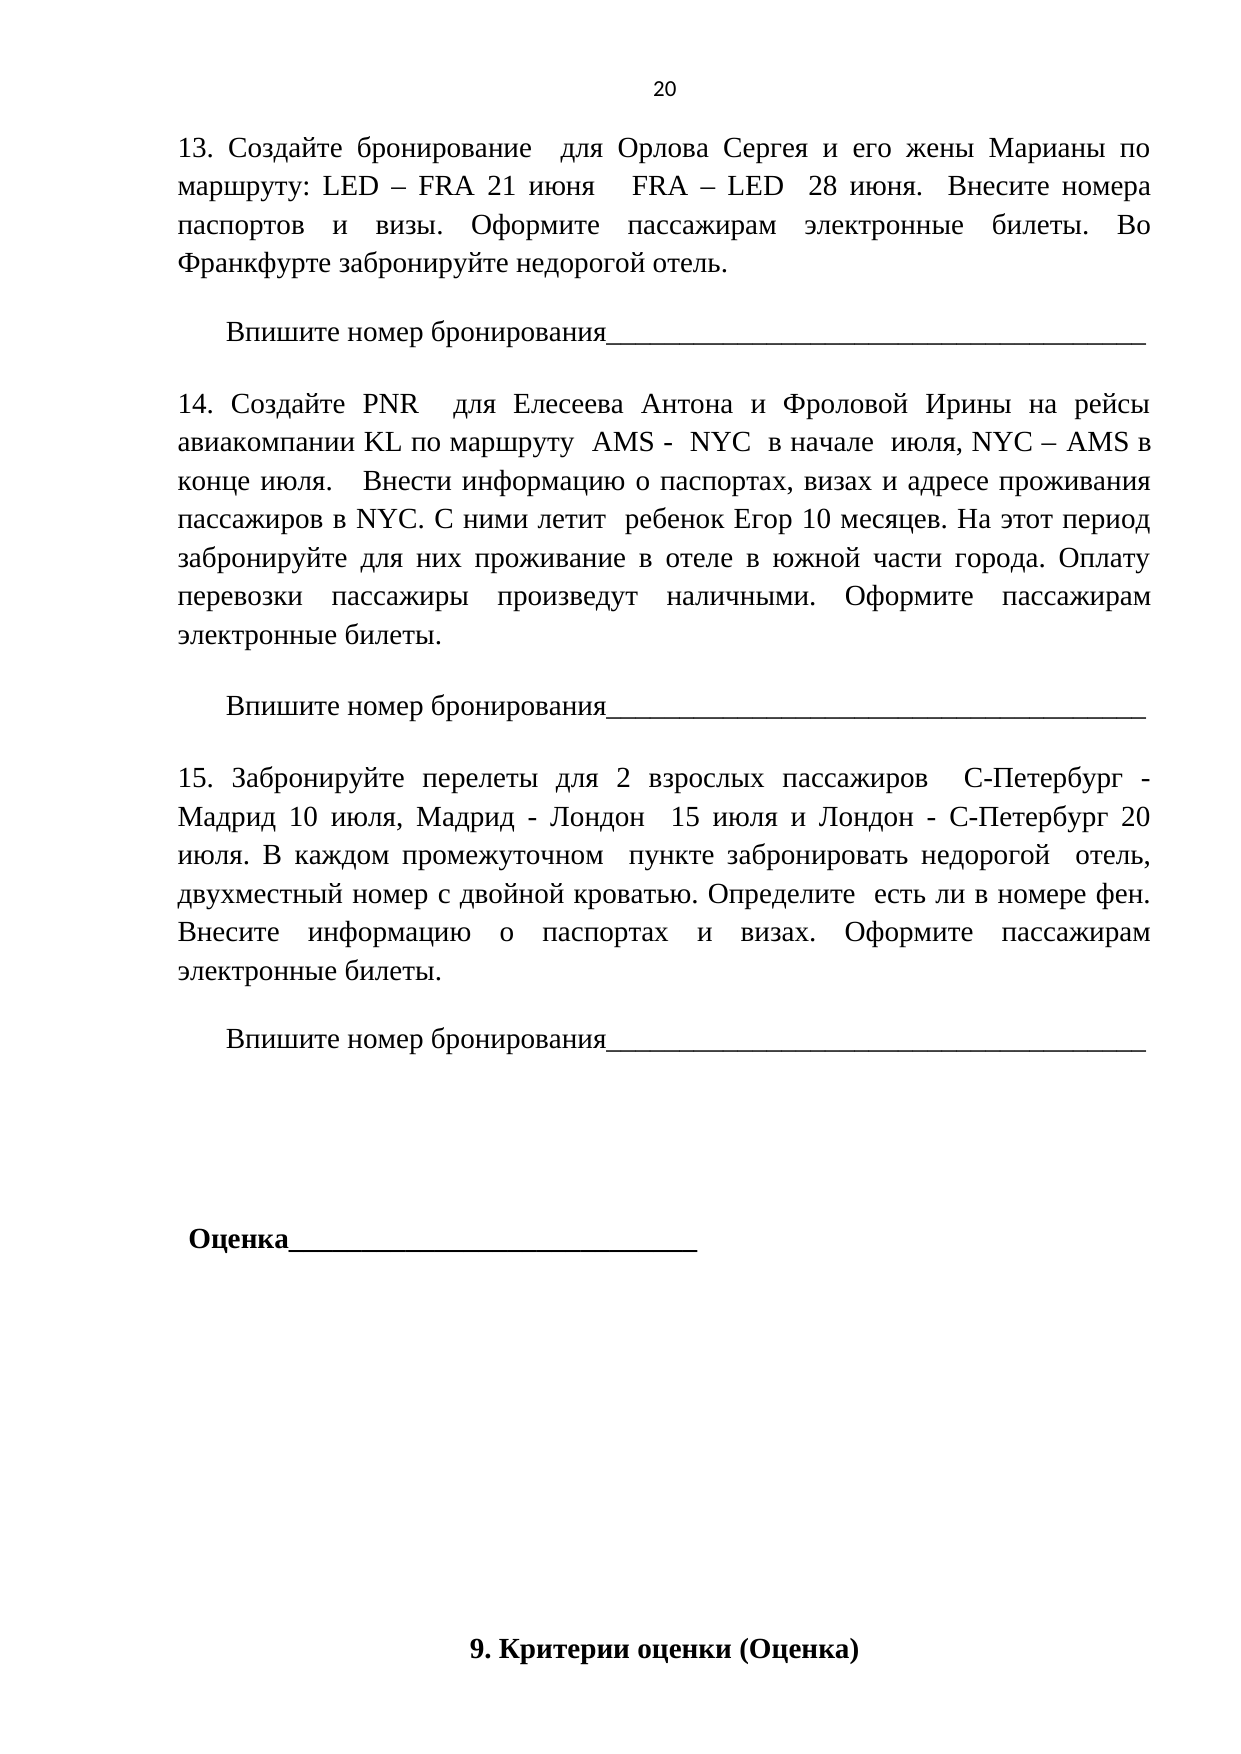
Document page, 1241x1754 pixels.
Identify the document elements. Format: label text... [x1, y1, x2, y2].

text 9. Критерии оценки (Оценка) [177, 1631, 1152, 1664]
text 13. Создайте бронирование для Орлова Сергея и его жены Марианы по маршруту: LED – FRA 21 июня FRA – LED 28 июня. Внесите номера паспортов и визы. Оформите пассажирам электронные билеты. Во Франкфурте забронируйте недорогой отель. [177, 240, 1152, 279]
text 15. Забронируйте перелеты для 2 взрослых пассажиров С-Петербург - Мадрид 10 июля, Мадрид - Лондон 15 июля и Лондон - С-Петербург 20 июля. В каждом промежуточном пункте забронировать недорогой отель, двухместный номер с двойной кроватью. Определите есть ли в номере фен. Внесите информацию о паспортах и визах. Оформите пассажирам электронные билеты. [177, 948, 1152, 986]
text 14. Создайте PNR для Елесеева Антона и Фроловой Ирины на рейсы авиакомпании KL по маршруту AMS - NYC в начале июля, NYC – AMS в конце июля. Внести информацию о паспортах, визах и адресе проживания пассажиров в NYC. С ними летит ребенок Егор 10 месяцев. На этот период забронируйте для них проживание в отеле в южной части города. Оплату перевозки пассажиры произведут наличными. Оформите пассажирам электронные билеты. [177, 612, 1152, 651]
list Впишите номер бронирования_____________________________________ [226, 688, 1152, 722]
text 14. Создайте PNR для Елесеева Антона и Фроловой Ирины на рейсы авиакомпании KL по маршруту AMS - NYC в начале июля, NYC – AMS в конце июля. Внести информацию о паспортах, визах и адресе проживания пассажиров в NYC. С ними летит ребенок Егор 10 месяцев. На этот период забронируйте для них проживание в отеле в южной части города. Оплату перевозки пассажиры произведут наличными. Оформите пассажирам электронные билеты. [177, 419, 1152, 463]
text 14. Создайте PNR для Елесеева Антона и Фроловой Ирины на рейсы авиакомпании KL по маршруту AMS - NYC в начале июля, NYC – AMS в конце июля. Внести информацию о паспортах, визах и адресе проживания пассажиров в NYC. С ними летит ребенок Егор 10 месяцев. На этот период забронируйте для них проживание в отеле в южной части города. Оплату перевозки пассажиры произведут наличными. Оформите пассажирам электронные билеты. [177, 496, 1152, 540]
text Оценка____________________________ [188, 1221, 1152, 1255]
